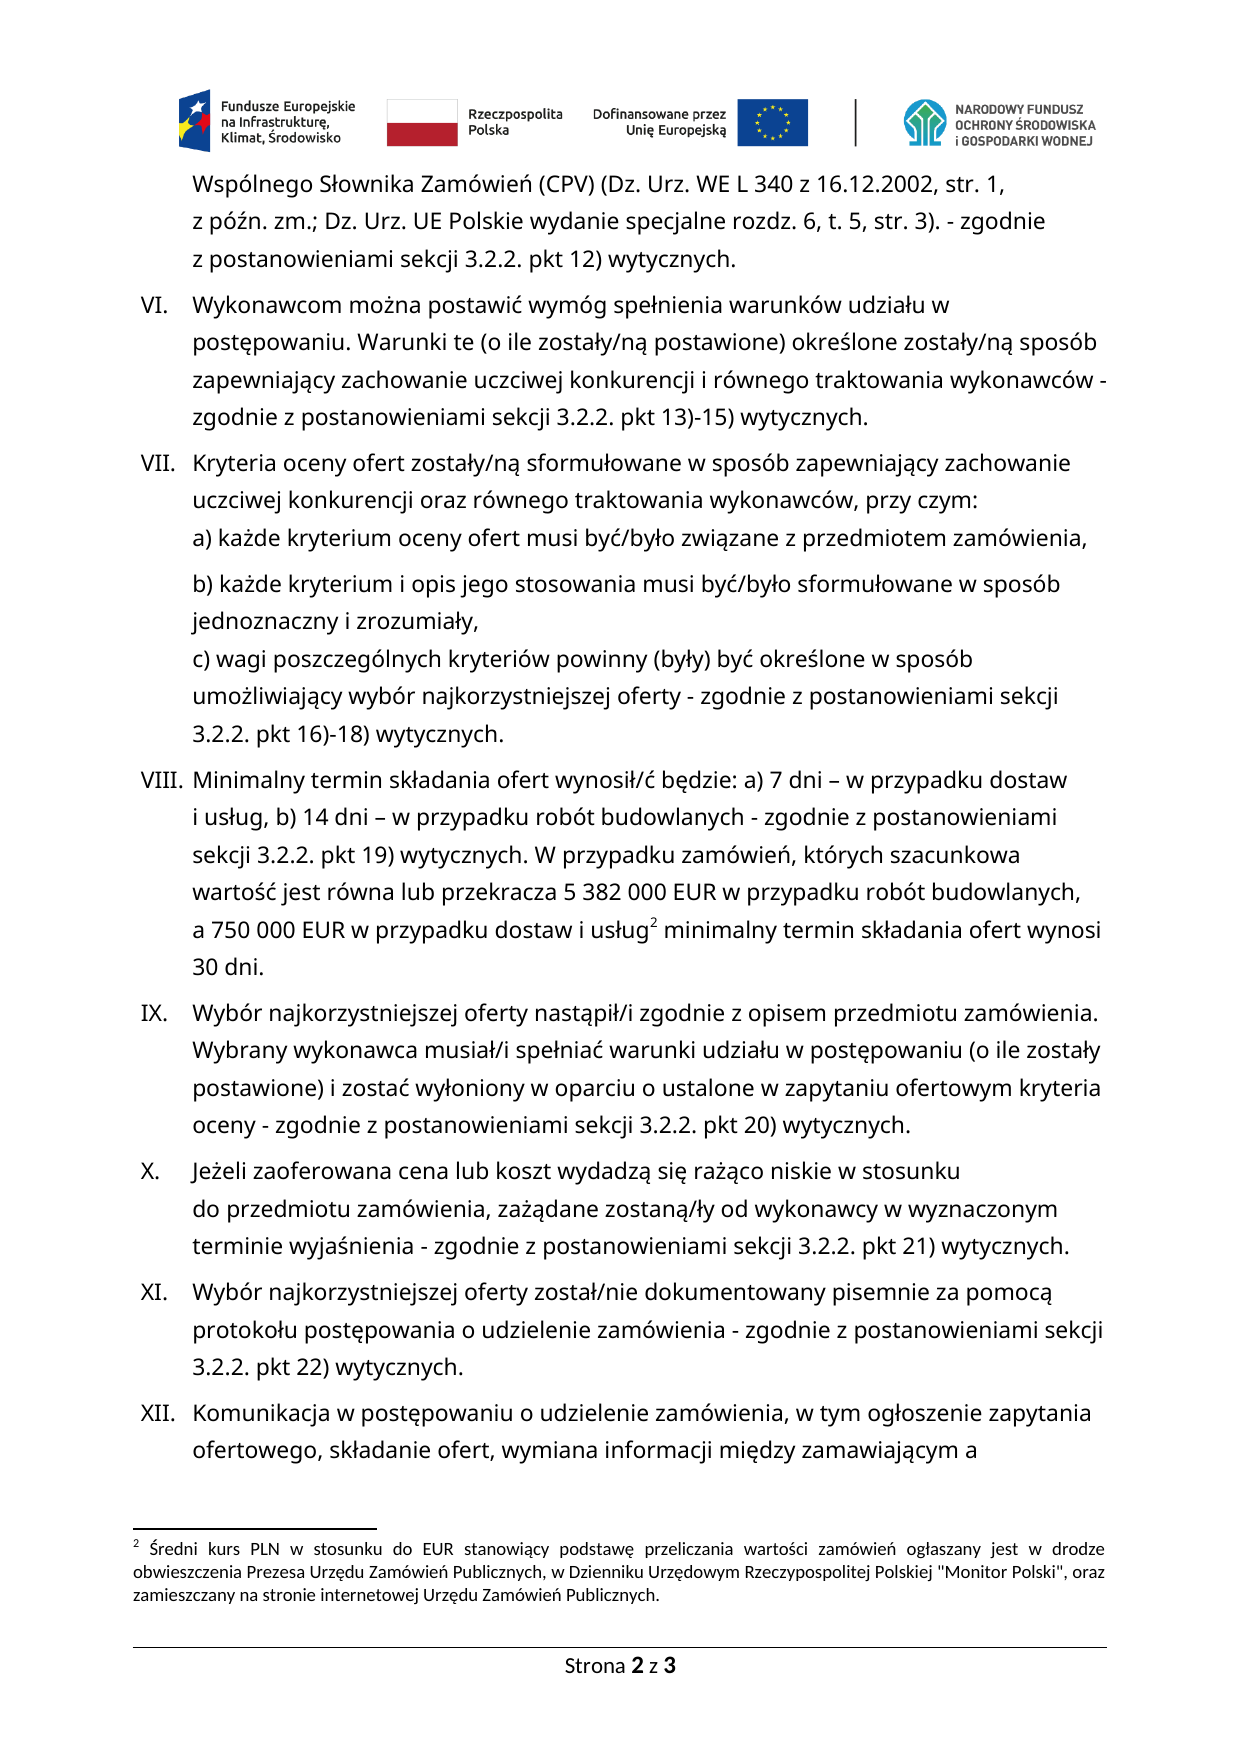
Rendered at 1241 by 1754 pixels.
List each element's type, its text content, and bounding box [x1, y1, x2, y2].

list Wybór najkorzystniejszej oferty został/nie dokumentowany pisemnie za pomocą protokołu postępowania o udzielenie zamówienia - zgodnie z postanowieniami sekcji 3.2.2. pkt 22) wytycznych. [141, 1276, 1107, 1382]
picture [162, 73, 1108, 168]
list Jeżeli zaoferowana cena lub koszt wydadzą się rażąco niskie w stosunku do przedmiotu zamówienia, zażądane zostaną/ły od wykonawcy w wyznaczonym terminie wyjaśnienia - zgodnie z postanowieniami sekcji 3.2.2. pkt 21) wytycznych. [141, 1155, 1107, 1261]
list Wybór najkorzystniejszej oferty nastąpił/i zgodnie z opisem przedmiotu zamówienia. Wybrany wykonawca musiał/i spełniać warunki udziału w postępowaniu (o ile zostały postawione) i zostać wyłoniony w oparciu o ustalone w zapytaniu ofertowym kryteria oceny - zgodnie z postanowieniami sekcji 3.2.2. pkt 20) wytycznych. [141, 997, 1107, 1141]
list Minimalny termin składania ofert wynosił/ć będzie: a) 7 dni – w przypadku dostaw i usług, b) 14 dni – w przypadku robót budowlanych - zgodnie z postanowieniami sekcji 3.2.2. pkt 19) wytycznych. W przypadku zamówień, których szacunkowa wartość jest równa lub przekracza 5 382 000 EUR w przypadku robót budowlanych, a 750 000 EUR w przypadku dostaw i usług minimalny termin składania ofert wynosi 30 dni. [141, 763, 1107, 982]
list Kryteria oceny ofert zostały/ną sformułowane w sposób zapewniający zachowanie uczciwej konkurencji oraz równego traktowania wykonawców, przy czym: a) każde kryterium oceny ofert musi być/było związane z przedmiotem zamówienia, [141, 447, 1107, 553]
list Wykonawcom można postawić wymóg spełnienia warunków udziału w postępowaniu. Warunki te (o ile zostały/ną postawione) określone zostały/ną sposób zapewniający zachowanie uczciwej konkurencji i równego traktowania wykonawców - zgodnie z postanowieniami sekcji 3.2.2. pkt 13)-15) wytycznych. [141, 288, 1107, 432]
list b) każde kryterium i opis jego stosowania musi być/było sformułowane w sposób jednoznaczny i zrozumiały, c) wagi poszczególnych kryteriów powinny (były) być określone w sposób umożliwiający wybór najkorzystniejszej oferty - zgodnie z postanowieniami sekcji 3.2.2. pkt 16)-18) wytycznych. [192, 568, 1107, 749]
